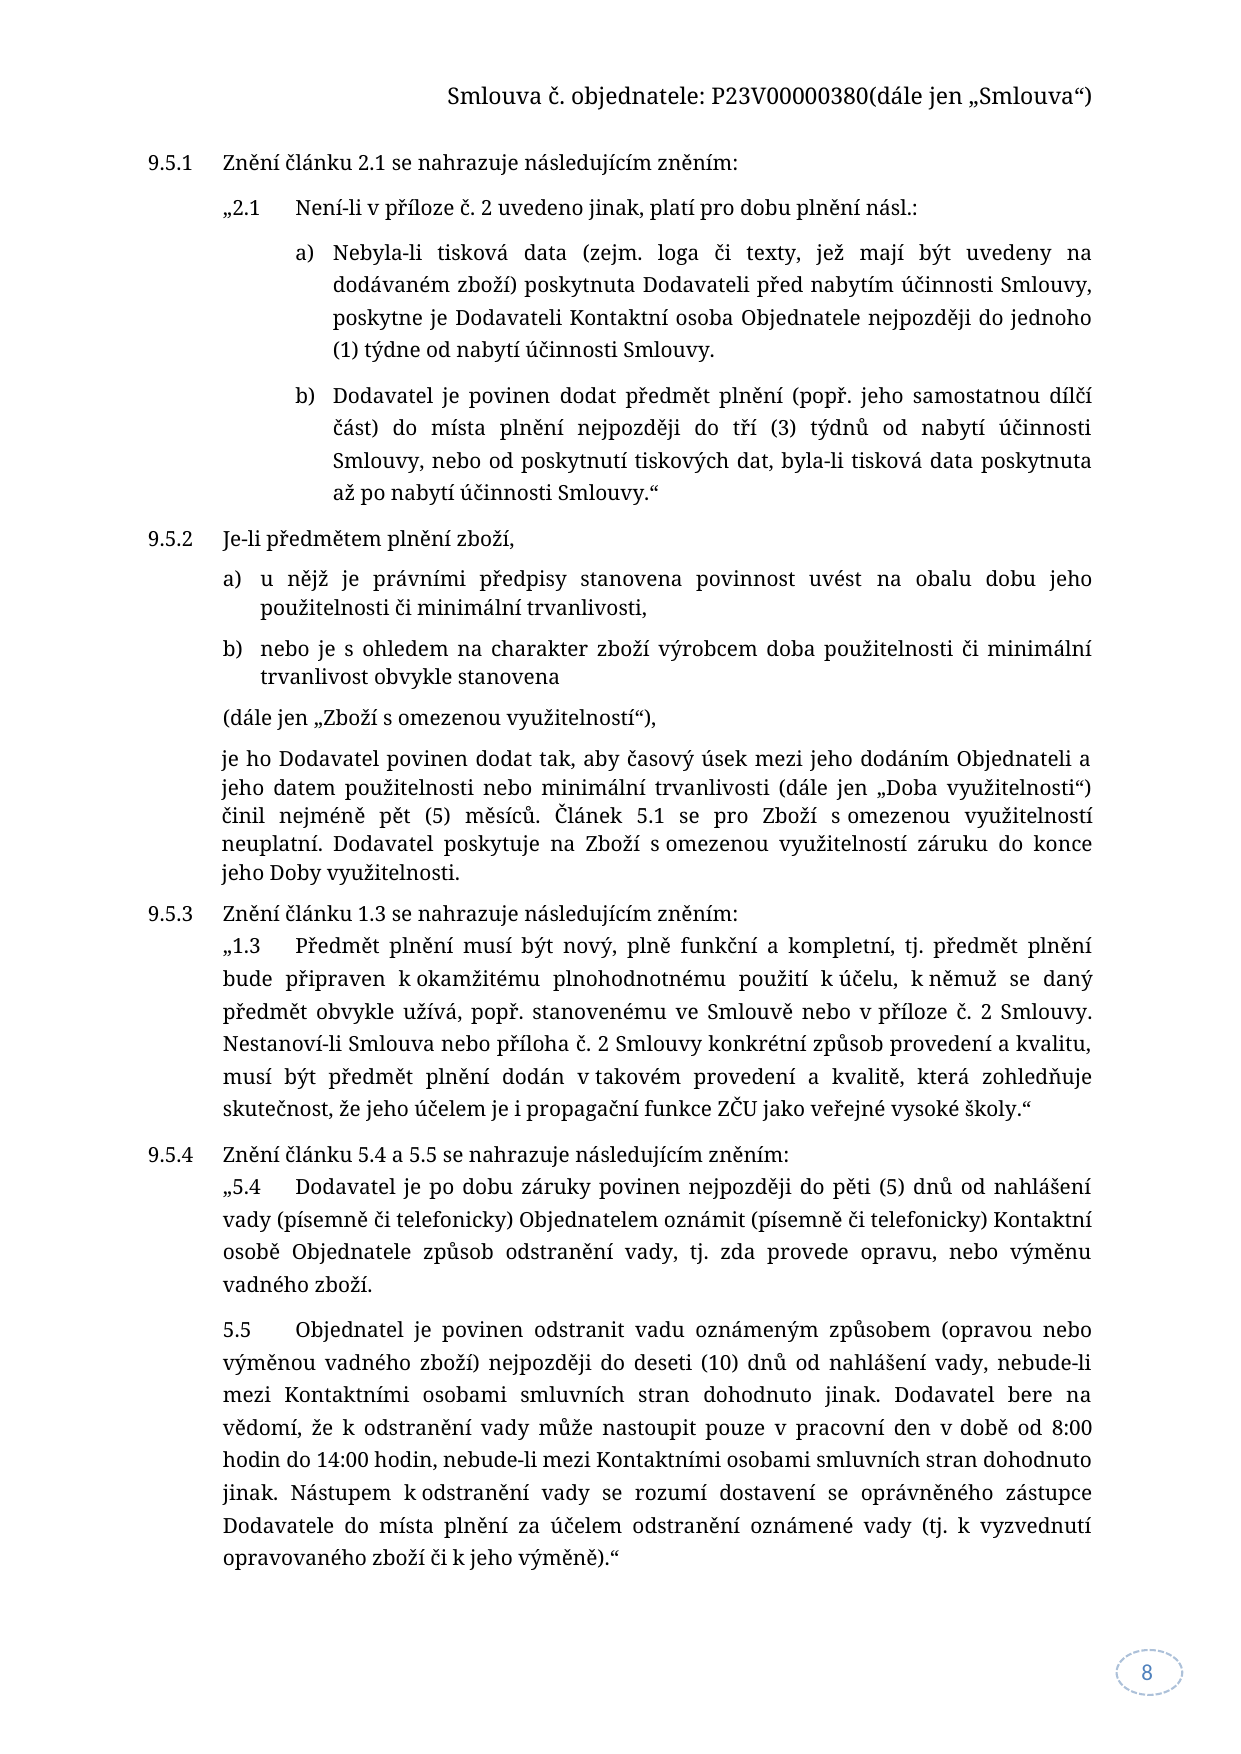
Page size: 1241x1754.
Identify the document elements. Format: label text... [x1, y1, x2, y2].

list u nějž je právními předpisy stanovena povinnost uvést na obalu dobu jeho použitelnosti či minimální trvanlivosti, [223, 564, 1093, 621]
text je ho Dodavatel povinen dodat tak, aby časový úsek mezi jeho dodáním Objednateli a jeho datem použitelnosti nebo minimální trvanlivosti (dále jen „Doba využitelnosti“) činil nejméně pět (5) měsíců. Článek 5.1 se pro Zboží s omezenou využitelností neuplatní. Dodavatel poskytuje na Zboží s omezenou využitelností záruku do konce jeho Doby využitelnosti. [221, 744, 1093, 886]
list Znění článku 5.4 a 5.5 se nahrazuje následujícím zněním: [148, 1140, 1093, 1168]
list „2.1 Není-li v příloze č. 2 uvedeno jinak, platí pro dobu plnění násl.: [223, 193, 1093, 221]
list Nebyla-li tisková data (zejm. loga či texty, jež mají být uvedeny na dodávaném zboží) poskytnuta Dodavateli před nabytím účinnosti Smlouvy, poskytne je Dodavateli Kontaktní osoba Objednatele nejpozději do jednoho (1) týdne od nabytí účinnosti Smlouvy. [295, 238, 1093, 364]
text (dále jen „Zboží s omezenou využitelností“), [223, 703, 1093, 732]
list „5.4 Dodavatel je po dobu záruky povinen nejpozději do pěti (5) dnů od nahlášení vady (písemně či telefonicky) Objednatelem oznámit (písemně či telefonicky) Kontaktní osobě Objednatele způsob odstranění vady, tj. zda provede opravu, nebo výměnu vadného zboží. [223, 1172, 1093, 1298]
list Znění článku 2.1 se nahrazuje následujícím zněním: [148, 148, 1093, 176]
list Dodavatel je povinen dodat předmět plnění (popř. jeho samostatnou dílčí část) do místa plnění nejpozději do tří (3) týdnů od nabytí účinnosti Smlouvy, nebo od poskytnutí tiskových dat, byla-li tisková data poskytnuta až po nabytí účinnosti Smlouvy.“ [295, 381, 1093, 507]
list 5.5 Objednatel je povinen odstranit vadu oznámeným způsobem (opravou nebo výměnou vadného zboží) nejpozději do deseti (10) dnů od nahlášení vady, nebude-li mezi Kontaktními osobami smluvních stran dohodnuto jinak. Dodavatel bere na vědomí, že k odstranění vady může nastoupit pouze v pracovní den v době od 8:00 hodin do 14:00 hodin, nebude-li mezi Kontaktními osobami smluvních stran dohodnuto jinak. Nástupem k odstranění vady se rozumí dostavení se oprávněného zástupce Dodavatele do místa plnění za účelem odstranění oznámené vady (tj. k vyzvednutí opravovaného zboží či k jeho výměně).“ [223, 1315, 1093, 1572]
list nebo je s ohledem na charakter zboží výrobcem doba použitelnosti či minimální trvanlivost obvykle stanovena [223, 634, 1093, 691]
list „1.3 Předmět plnění musí být nový, plně funkční a kompletní, tj. předmět plnění bude připraven k okamžitému plnohodnotnému použití k účelu, k němuž se daný předmět obvykle užívá, popř. stanovenému ve Smlouvě nebo v příloze č. 2 Smlouvy. Nestanoví-li Smlouva nebo příloha č. 2 Smlouvy konkrétní způsob provedení a kvalitu, musí být předmět plnění dodán v takovém provedení a kvalitě, která zohledňuje skutečnost, že jeho účelem je i propagační funkce ZČU jako veřejné vysoké školy.“ [223, 932, 1093, 1123]
list Znění článku 1.3 se nahrazuje následujícím zněním: [148, 899, 1093, 927]
list Je-li předmětem plnění zboží, [148, 524, 1093, 552]
